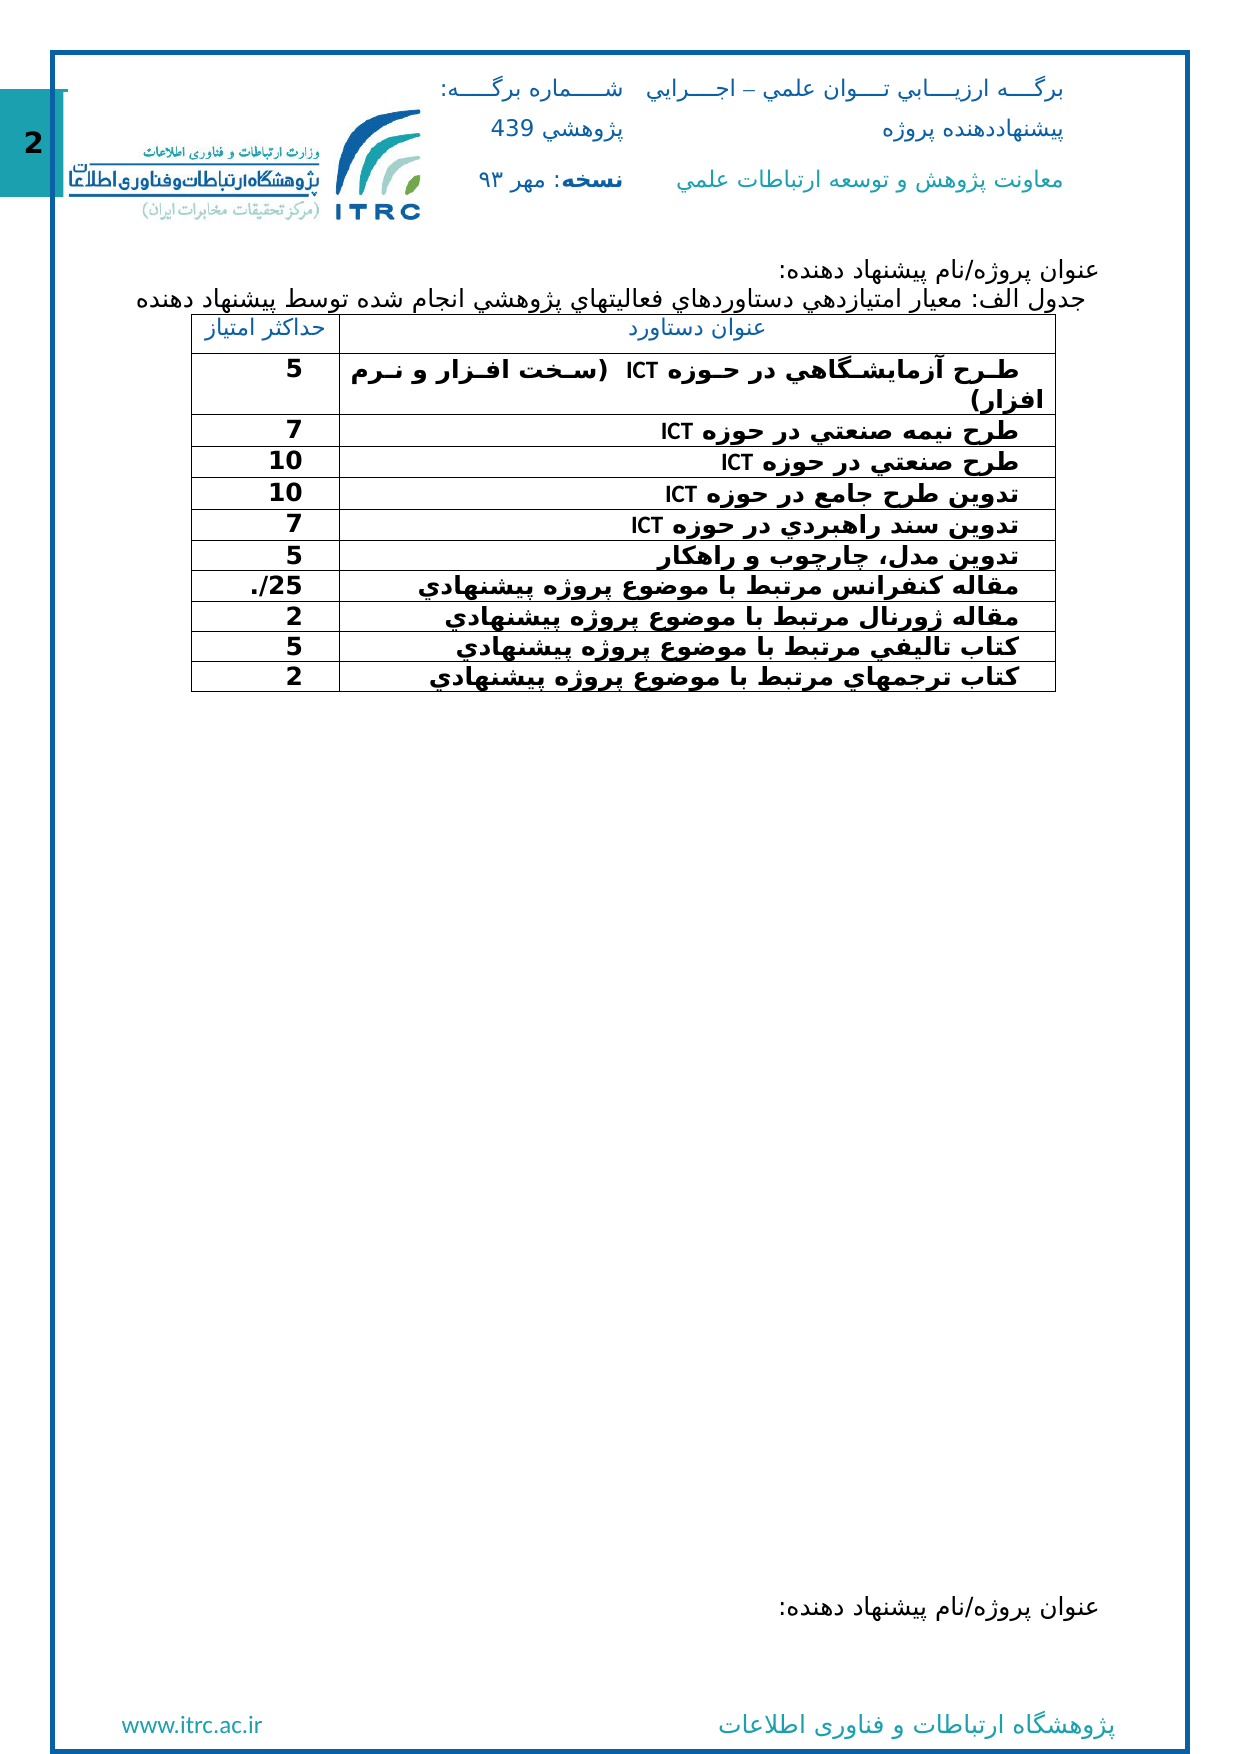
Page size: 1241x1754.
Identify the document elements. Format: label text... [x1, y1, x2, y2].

table_cell كتاب ترجمهاي مرتبط با موضوع پروژه پيشنهادي [340, 662, 1055, 691]
table_cell 2 [192, 662, 339, 691]
table_cell 7 [192, 510, 339, 540]
table_cell 2 [192, 602, 339, 631]
table_cell 5 [192, 632, 339, 661]
text عنوان پروژه/نام پيشنهاد دهنده: [122, 1592, 1125, 1621]
picture [63, 92, 429, 237]
table_cell 10 [192, 478, 339, 509]
table_cell مقاله ژورنال مرتبط با موضوع پروژه پيشنهادي [340, 602, 1055, 631]
table_cell كتاب تاليفي مرتبط با موضوع پروژه پيشنهادي [340, 632, 1055, 661]
table_cell 25/. [192, 571, 339, 601]
table_cell طرح آزمايشگاهي در حوزه ICT (سخت افزار و نرم افزار) [340, 354, 1055, 414]
table_cell 5 [192, 354, 339, 414]
table_cell طرح صنعتي در حوزه ICT [340, 447, 1055, 477]
table_cell تدوين سند راهبردي در حوزه ICT [340, 510, 1055, 540]
table_cell 5 [192, 541, 339, 570]
table_cell تدوين مدل، چارچوب و راهكار [340, 541, 1055, 570]
table_cell 7 [192, 415, 339, 446]
table_cell طرح نيمه صنعتي در حوزه ICT [340, 415, 1055, 446]
text عنوان پروژه/نام پيشنهاد دهنده: [122, 255, 1125, 284]
table_cell تدوين طرح جامع در حوزه ICT [340, 478, 1055, 509]
text جدول الف: معيار امتيازدهي دستاوردهاي فعاليتهاي پژوهشي انجام شده توسط پيشنهاد دهنده [122, 284, 1125, 313]
table_cell مقاله كنفرانس مرتبط با موضوع پروژه پيشنهادي [340, 571, 1055, 601]
table_cell 10 [192, 447, 339, 477]
table_header حداكثر امتياز [192, 315, 339, 353]
table_header عنوان دستاورد [340, 315, 1055, 353]
